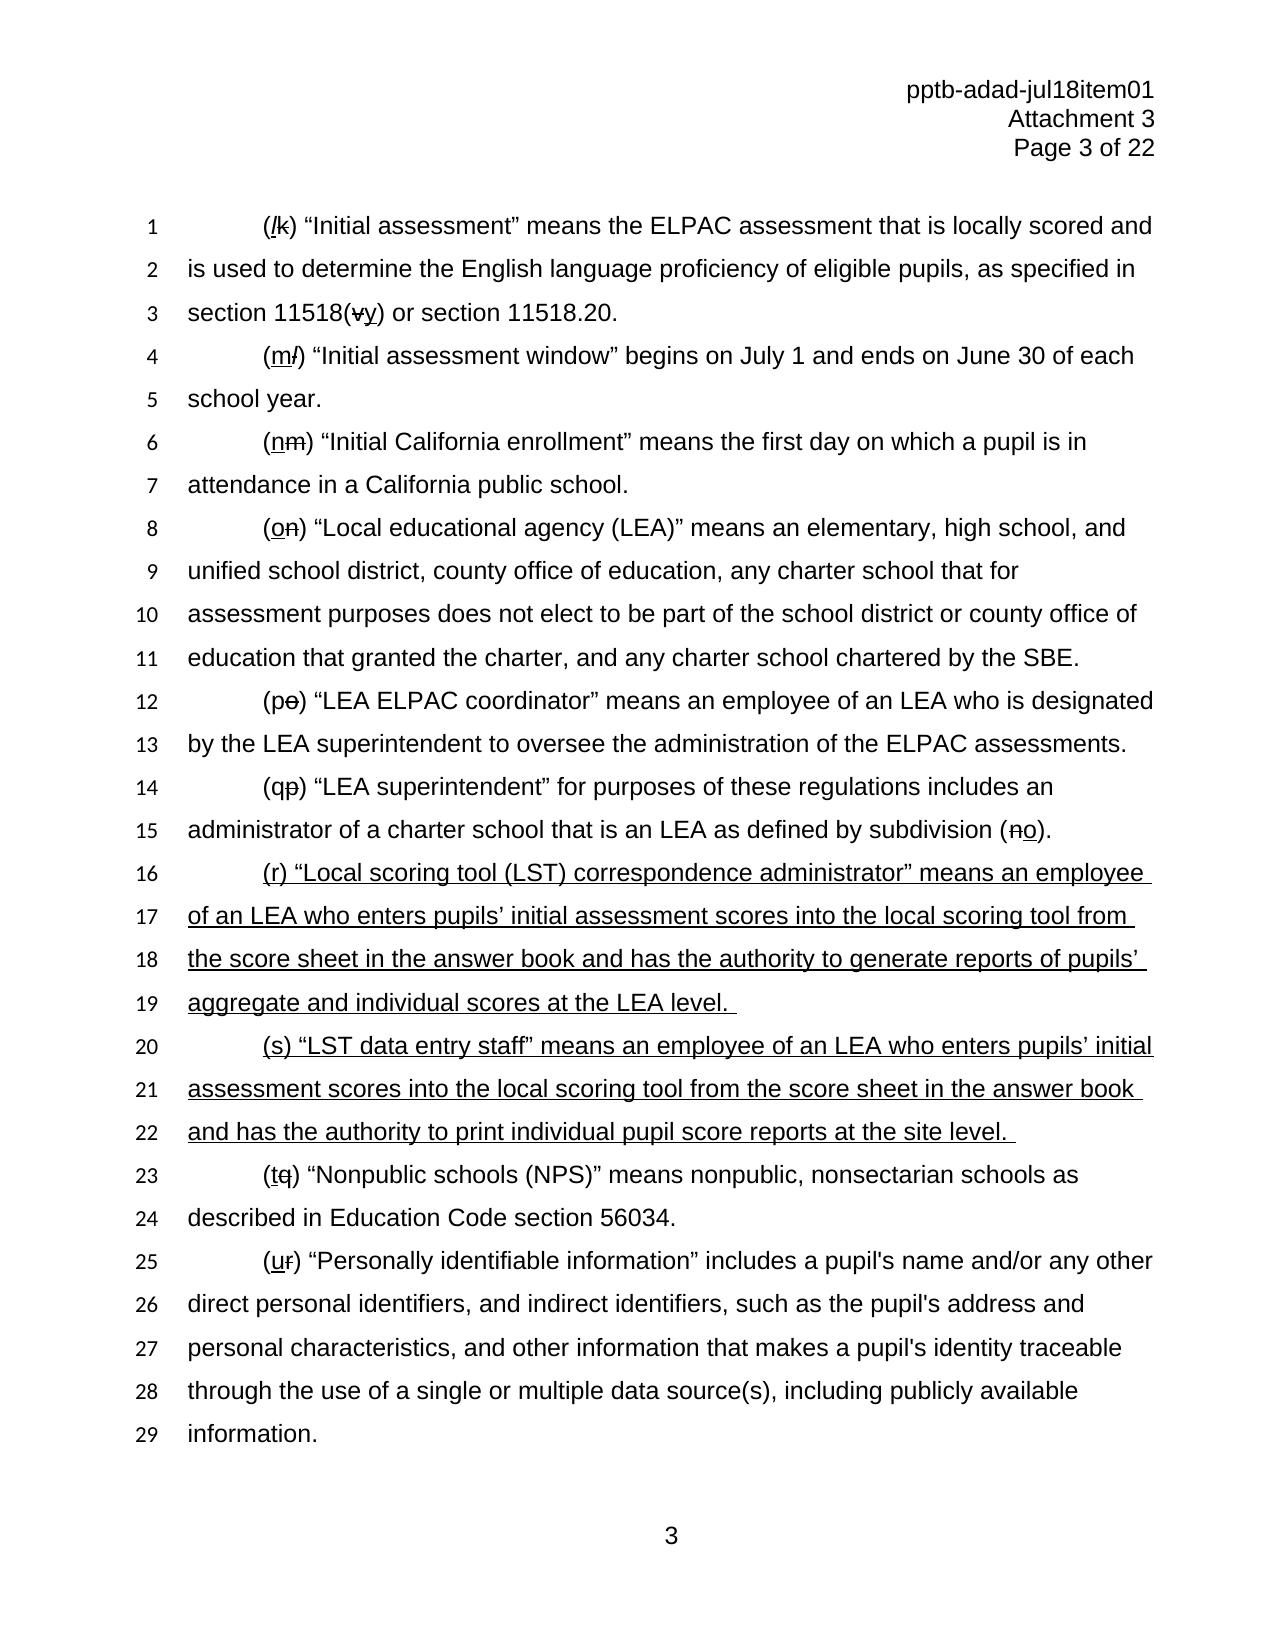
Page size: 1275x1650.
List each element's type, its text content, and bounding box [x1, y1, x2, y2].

text (r) “Local scoring tool (LST) correspondence administrator” means an employee of an LEA who enters pupils’ initial assessment scores into the local scoring tool from the score sheet in the answer book and has the authority to generate reports of pupils’ aggregate and individual scores at the LEA level. [187, 858, 1155, 1016]
text (s) “LST data entry staff” means an employee of an LEA who enters pupils’ initial assessment scores into the local scoring tool from the score sheet in the answer book and has the authority to print individual pupil score reports at the site level. [187, 1031, 1155, 1146]
text (lk) “Initial assessment” means the ELPAC assessment that is locally scored and is used to determine the English language proficiency of eligible pupils, as specified in section 11518(vy) or section 11518.20. [187, 211, 1155, 326]
text (qp) “LEA superintendent” for purposes of these regulations includes an administrator of a charter school that is an LEA as defined by subdivision (no). [187, 772, 1155, 844]
text (ml) “Initial assessment window” begins on July 1 and ends on June 30 of each school year. [187, 341, 1155, 412]
text (ur) “Personally identifiable information” includes a pupil's name and/or any other direct personal identifiers, and indirect identifiers, such as the pupil's address and personal characteristics, and other information that makes a pupil's identity traceable through the use of a single or multiple data source(s), including publicly available information. [187, 1246, 1155, 1447]
text (on) “Local educational agency (LEA)” means an elementary, high school, and unified school district, county office of education, any charter school that for assessment purposes does not elect to be part of the school district or county office of education that granted the charter, and any charter school chartered by the SBE. [187, 513, 1155, 671]
text (nm) “Initial California enrollment” means the first day on which a pupil is in attendance in a California public school. [187, 427, 1155, 499]
text (tq) “Nonpublic schools (NPS)” means nonpublic, nonsectarian schools as described in Education Code section 56034. [187, 1160, 1155, 1232]
text (po) “LEA ELPAC coordinator” means an employee of an LEA who is designated by the LEA superintendent to oversee the administration of the ELPAC assessments. [187, 686, 1155, 757]
